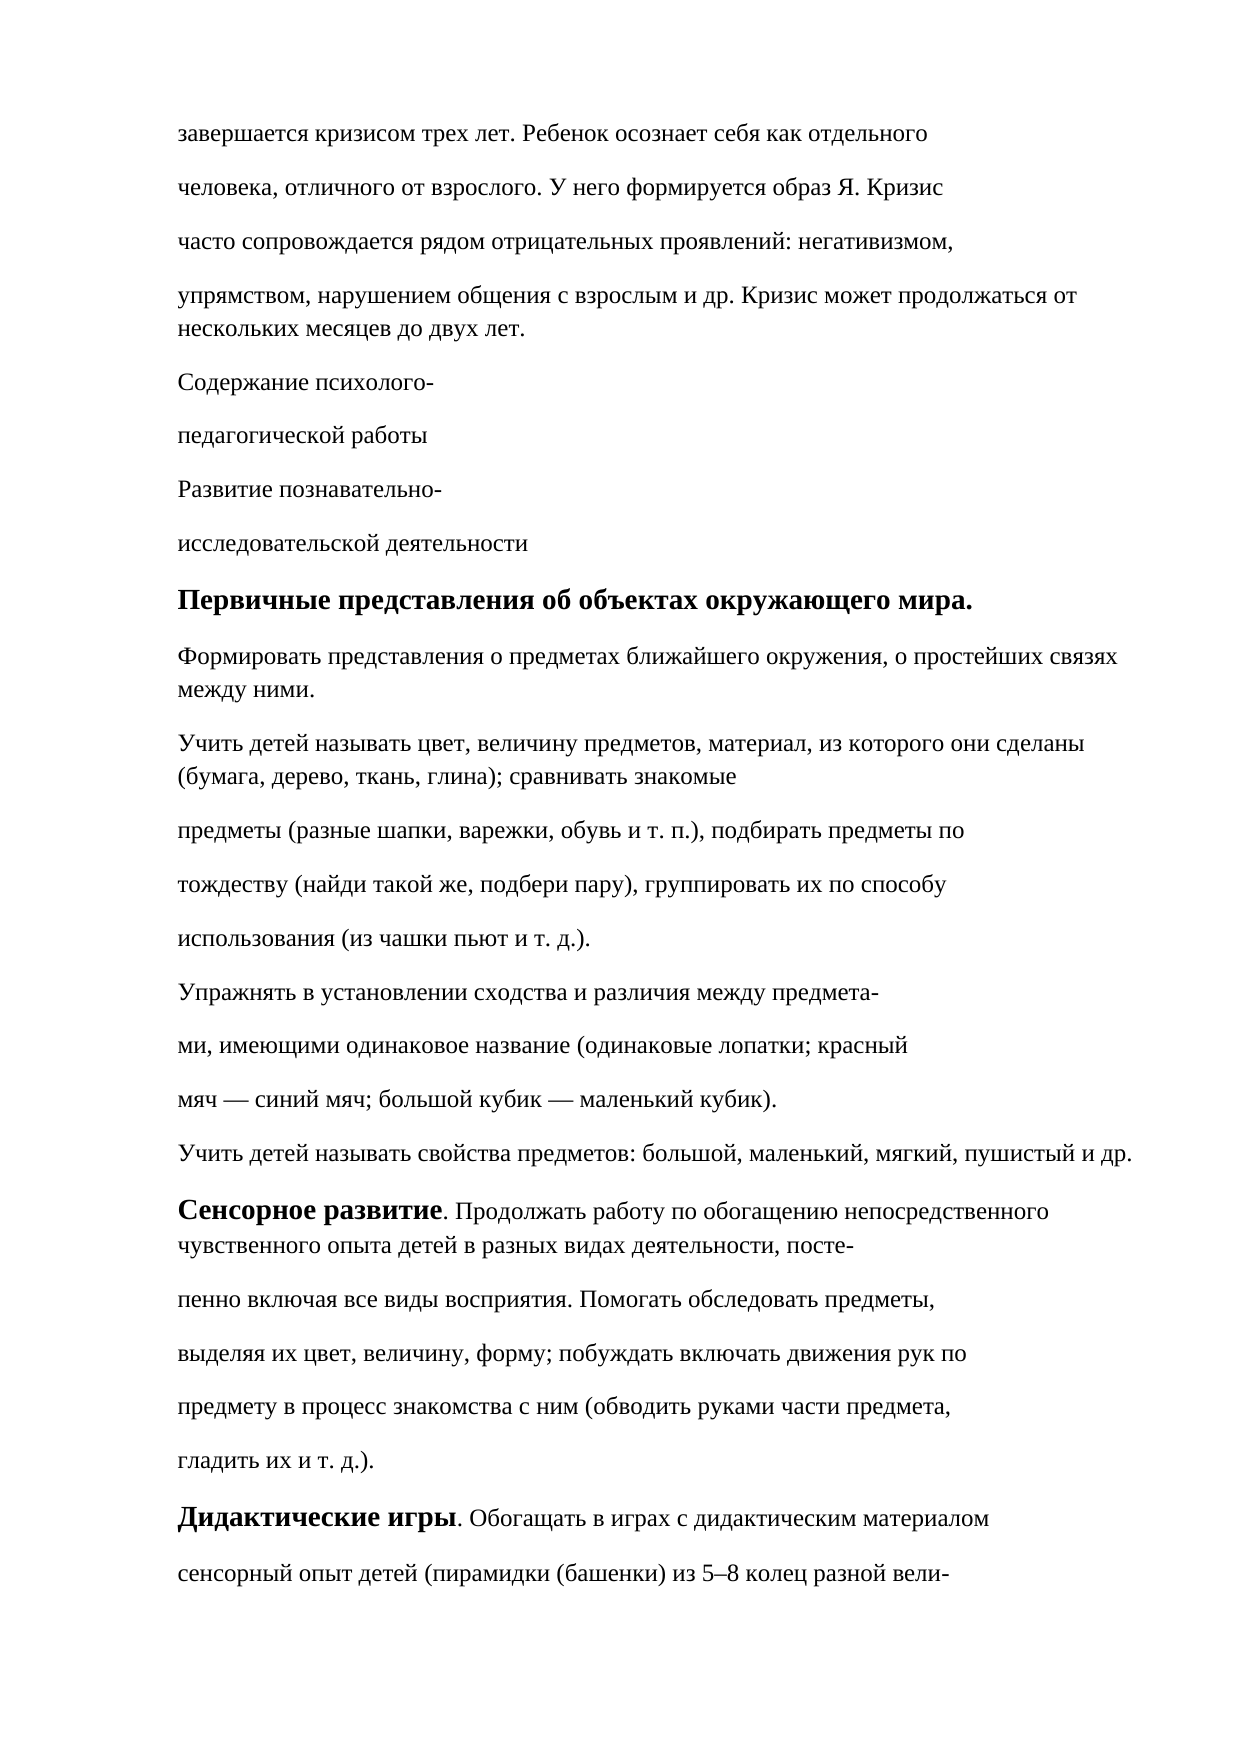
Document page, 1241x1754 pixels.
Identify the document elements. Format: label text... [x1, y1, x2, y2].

text человека, отличного от взрослого. У него формируется образ Я. Кризис [177, 172, 1152, 201]
text предметы (разные шапки, варежки, обувь и т. п.), подбирать предметы по [177, 815, 1152, 844]
text выделяя их цвет, величину, форму; побуждать включать движения рук по [177, 1338, 1152, 1366]
text упрямством, нарушением общения с взрослым и др. Кризис может продолжаться от нескольких месяцев до двух лет. [177, 280, 1152, 341]
text мяч — синий мяч; большой кубик — маленький кубик). [177, 1084, 1152, 1113]
text гладить их и т. д.). [177, 1445, 1152, 1474]
text завершается кризисом трех лет. Ребенок осознает себя как отдельного [177, 118, 1152, 147]
text Сенсорное развитие. Продолжать работу по обогащению непосредственного чувственного опыта детей в разных видах деятельности, посте- [177, 1192, 1152, 1259]
text Содержание психолого- [177, 367, 1152, 395]
text исследовательской деятельности [177, 528, 1152, 557]
text ми, имеющими одинаковое название (одинаковые лопатки; красный [177, 1031, 1152, 1059]
text сенсорный опыт детей (пирамидки (башенки) из 5–8 колец разной вели- [177, 1558, 1152, 1587]
text предмету в процесс знакомства с ним (обводить руками части предмета, [177, 1391, 1152, 1420]
text использования (из чашки пьют и т. д.). [177, 923, 1152, 952]
text Первичные представления об объектах окружающего мира. [177, 582, 1152, 616]
text тождеству (найди такой же, подбери пару), группировать их по способу [177, 869, 1152, 898]
text Учить детей называть свойства предметов: большой, маленький, мягкий, пушистый и др. [177, 1138, 1152, 1167]
text педагогической работы [177, 420, 1152, 449]
text Формировать представления о предметах ближайшего окружения, о простейших связях между ними. [177, 641, 1152, 703]
text часто сопровождается рядом отрицательных проявлений: негативизмом, [177, 226, 1152, 254]
text Учить детей называть цвет, величину предметов, материал, из которого они сделаны (бумага, дерево, ткань, глина); сравнивать знакомые [177, 728, 1152, 790]
text Упражнять в установлении сходства и различия между предмета- [177, 977, 1152, 1005]
text Развитие познавательно- [177, 474, 1152, 503]
text пенно включая все виды восприятия. Помогать обследовать предметы, [177, 1284, 1152, 1312]
text Дидактические игры. Обогащать в играх с дидактическим материалом [177, 1499, 1152, 1533]
